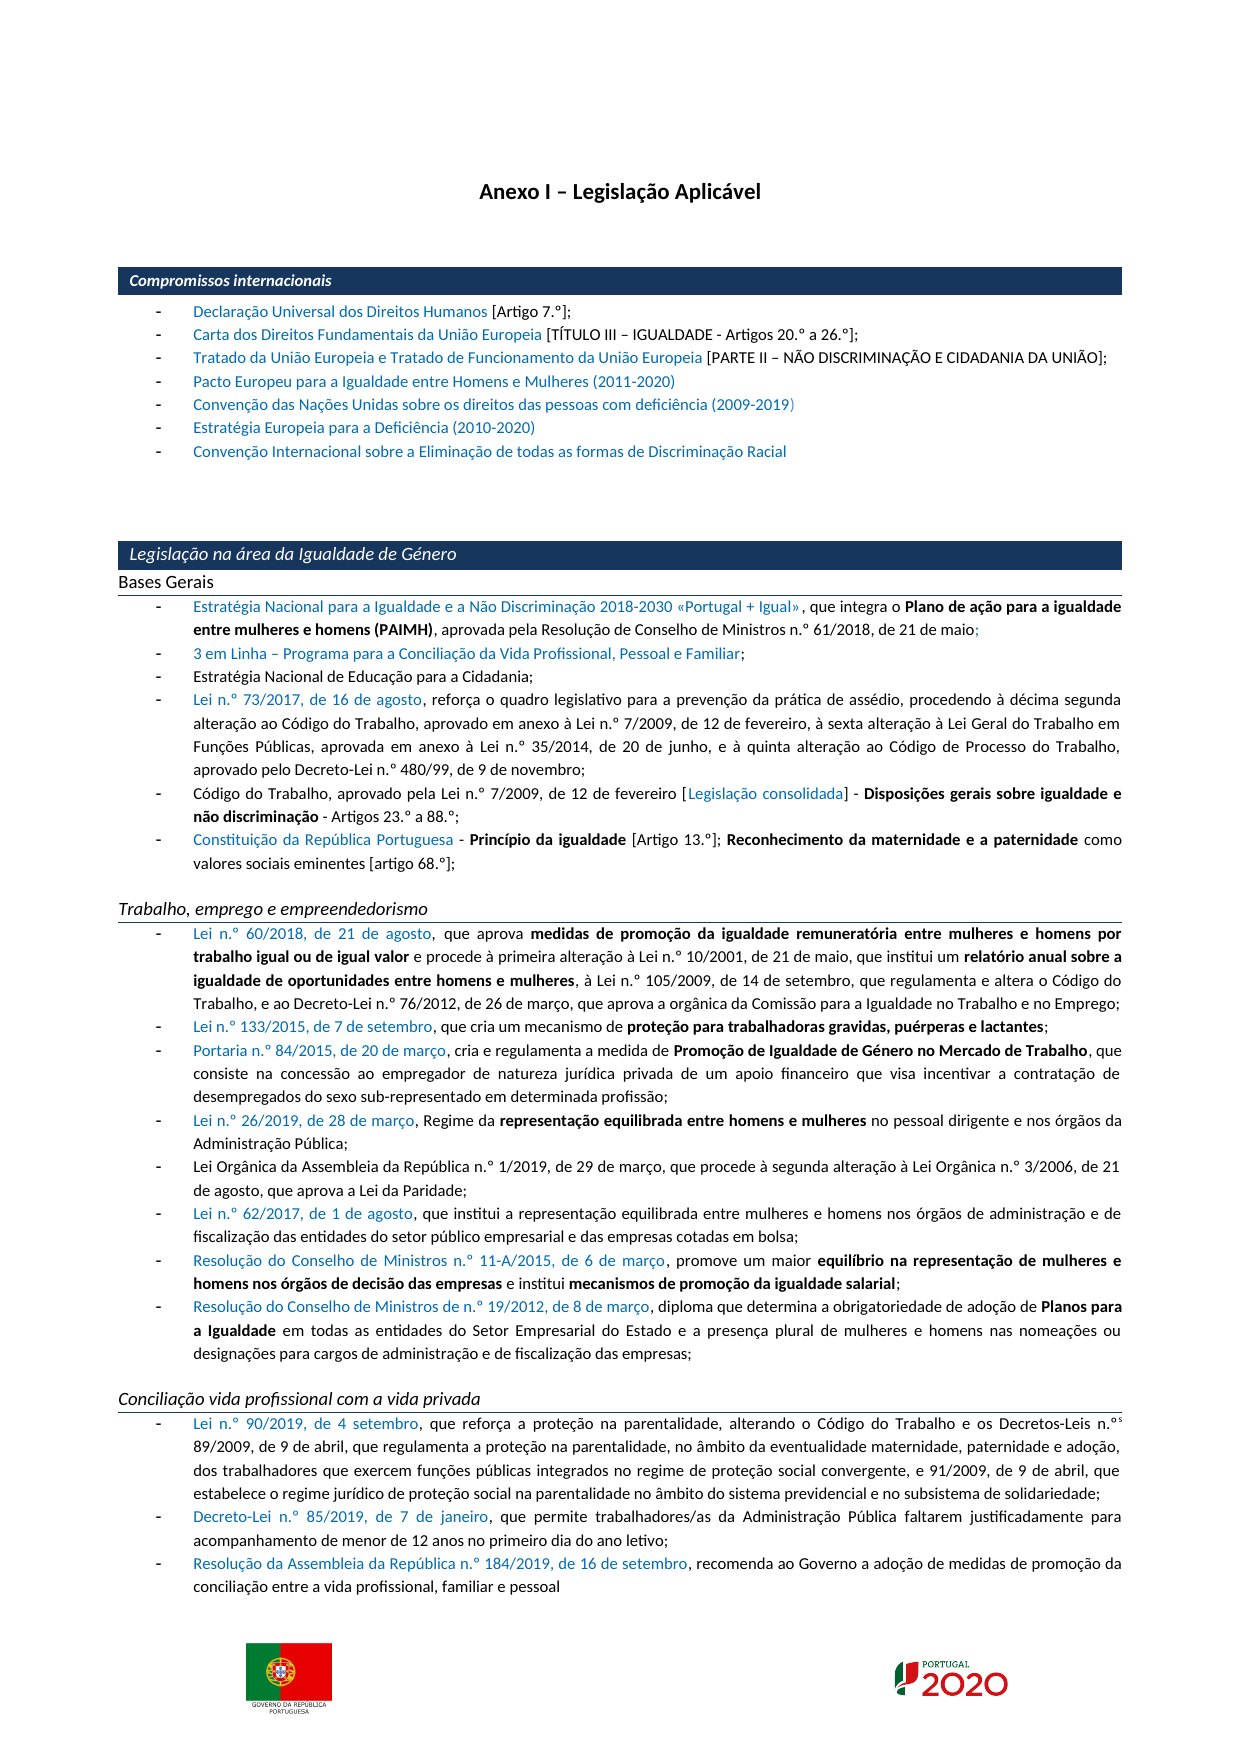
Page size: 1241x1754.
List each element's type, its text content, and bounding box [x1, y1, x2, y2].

text Estratégia Nacional para a Igualdade e a Não Discriminação 2018-2030 «Portugal + Igual», que integra o Plano de ação para a igualdade entre mulheres e homens (PAIMH), aprovada pela Resolução de Conselho de Ministros n.º 61/2018, de 21 de maio; [156, 596, 1122, 640]
text Anexo I – Legislação Aplicável [118, 177, 1122, 205]
text Lei n.º 26/2019, de 28 de março, Regime da representação equilibrada entre homens e mulheres no pessoal dirigente e nos órgãos da Administração Pública; [156, 1110, 1122, 1153]
text Declaração Universal dos Direitos Humanos [Artigo 7.º]; [156, 301, 1122, 321]
text Lei n.º 90/2019, de 4 setembro, que reforça a proteção na parentalidade, alterando o Código do Trabalho e os Decretos-Leis n.ºs 89/2009, de 9 de abril, que regulamenta a proteção na parentalidade, no âmbito da eventualidade maternidade, paternidade e adoção, dos trabalhadores que exercem funções públicas integrados no regime de proteção social convergente, e 91/2009, de 9 de abril, que estabelece o regime jurídico de proteção social na parentalidade no âmbito do sistema previdencial e no subsistema de solidariedade; [156, 1413, 1122, 1504]
text Resolução da Assembleia da República n.º 184/2019, de 16 de setembro, recomenda ao Governo a adoção de medidas de promoção da conciliação entre a vida profissional, familiar e pessoal [156, 1553, 1122, 1597]
text Carta dos Direitos Fundamentais da União Europeia [TÍTULO III – IGUALDADE - Artigos 20.º a 26.º]; [156, 324, 1122, 345]
text Trabalho, emprego e empreendedorismo [118, 897, 1122, 922]
picture [246, 1643, 332, 1714]
picture [894, 1661, 1008, 1696]
text Estratégia Nacional de Educação para a Cidadania; [156, 666, 1122, 687]
text Resolução do Conselho de Ministros de n.º 19/2012, de 8 de março, diploma que determina a obrigatoriedade de adoção de Planos para a Igualdade em todas as entidades do Setor Empresarial do Estado e a presença plural de mulheres e homens nas nomeações ou designações para cargos de administração e de fiscalização das empresas; [156, 1296, 1122, 1363]
text Código do Trabalho, aprovado pela Lei n.º 7/2009, de 12 de fevereiro [Legislação consolidada] - Disposições gerais sobre igualdade e não discriminação - Artigos 23.º a 88.º; [156, 783, 1122, 827]
text Tratado da União Europeia e Tratado de Funcionamento da União Europeia [PARTE II – NÃO DISCRIMINAÇÃO E CIDADANIA DA UNIÃO]; [156, 348, 1122, 368]
text Convenção das Nações Unidas sobre os direitos das pessoas com deficiência (2009-2019) [156, 394, 1122, 415]
text Constituição da República Portuguesa - Princípio da igualdade [Artigo 13.º]; Reconhecimento da maternidade e a paternidade como valores sociais eminentes [artigo 68.º]; [156, 829, 1122, 873]
text Convenção Internacional sobre a Eliminação de todas as formas de Discriminação Racial [156, 441, 1122, 461]
text Estratégia Europeia para a Deficiência (2010-2020) [156, 418, 1122, 438]
table_header Compromissos internacionais [118, 267, 1122, 295]
text Portaria n.º 84/2015, de 20 de março, cria e regulamenta a medida de Promoção de Igualdade de Género no Mercado de Trabalho, que consiste na concessão ao empregador de natureza jurídica privada de um apoio financeiro que visa incentivar a contratação de desempregados do sexo sub-representado em determinada profissão; [156, 1040, 1122, 1107]
text Bases Gerais [118, 570, 1122, 595]
text Lei n.º 60/2018, de 21 de agosto, que aprova medidas de promoção da igualdade remuneratória entre mulheres e homens por trabalho igual ou de igual valor e procede à primeira alteração à Lei n.º 10/2001, de 21 de maio, que institui um relatório anual sobre a igualdade de oportunidades entre homens e mulheres, à Lei n.º 105/2009, de 14 de setembro, que regulamenta e altera o Código do Trabalho, e ao Decreto-Lei n.º 76/2012, de 26 de março, que aprova a orgânica da Comissão para a Igualdade no Trabalho e no Emprego; [156, 923, 1122, 1013]
text Lei n.º 62/2017, de 1 de agosto, que institui a representação equilibrada entre mulheres e homens nos órgãos de administração e de fiscalização das entidades do setor público empresarial e das empresas cotadas em bolsa; [156, 1203, 1122, 1247]
text Conciliação vida profissional com a vida privada [118, 1387, 1122, 1412]
text Decreto-Lei n.º 85/2019, de 7 de janeiro, que permite trabalhadores/as da Administração Pública faltarem justificadamente para acompanhamento de menor de 12 anos no primeiro dia do ano letivo; [156, 1507, 1122, 1550]
table_header Legislação na área da Igualdade de Género [118, 541, 1122, 570]
text 3 em Linha – Programa para a Conciliação da Vida Profissional, Pessoal e Familiar; [156, 643, 1122, 663]
text Pacto Europeu para a Igualdade entre Homens e Mulheres (2011-2020) [156, 371, 1122, 391]
text Lei Orgânica da Assembleia da República n.º 1/2019, de 29 de março, que procede à segunda alteração à Lei Orgânica n.º 3/2006, de 21 de agosto, que aprova a Lei da Paridade; [156, 1156, 1122, 1200]
text Lei n.º 73/2017, de 16 de agosto, reforça o quadro legislativo para a prevenção da prática de assédio, procedendo à décima segunda alteração ao Código do Trabalho, aprovado em anexo à Lei n.º 7/2009, de 12 de fevereiro, à sexta alteração à Lei Geral do Trabalho em Funções Públicas, aprovada em anexo à Lei n.º 35/2014, de 20 de junho, e à quinta alteração ao Código de Processo do Trabalho, aprovado pelo Decreto-Lei n.º 480/99, de 9 de novembro; [156, 689, 1122, 780]
text Lei n.º 133/2015, de 7 de setembro, que cria um mecanismo de proteção para trabalhadoras gravidas, puérperas e lactantes; [156, 1016, 1122, 1037]
text Resolução do Conselho de Ministros n.º 11-A/2015, de 6 de março, promove um maior equilíbrio na representação de mulheres e homens nos órgãos de decisão das empresas e institui mecanismos de promoção da igualdade salarial; [156, 1250, 1122, 1293]
